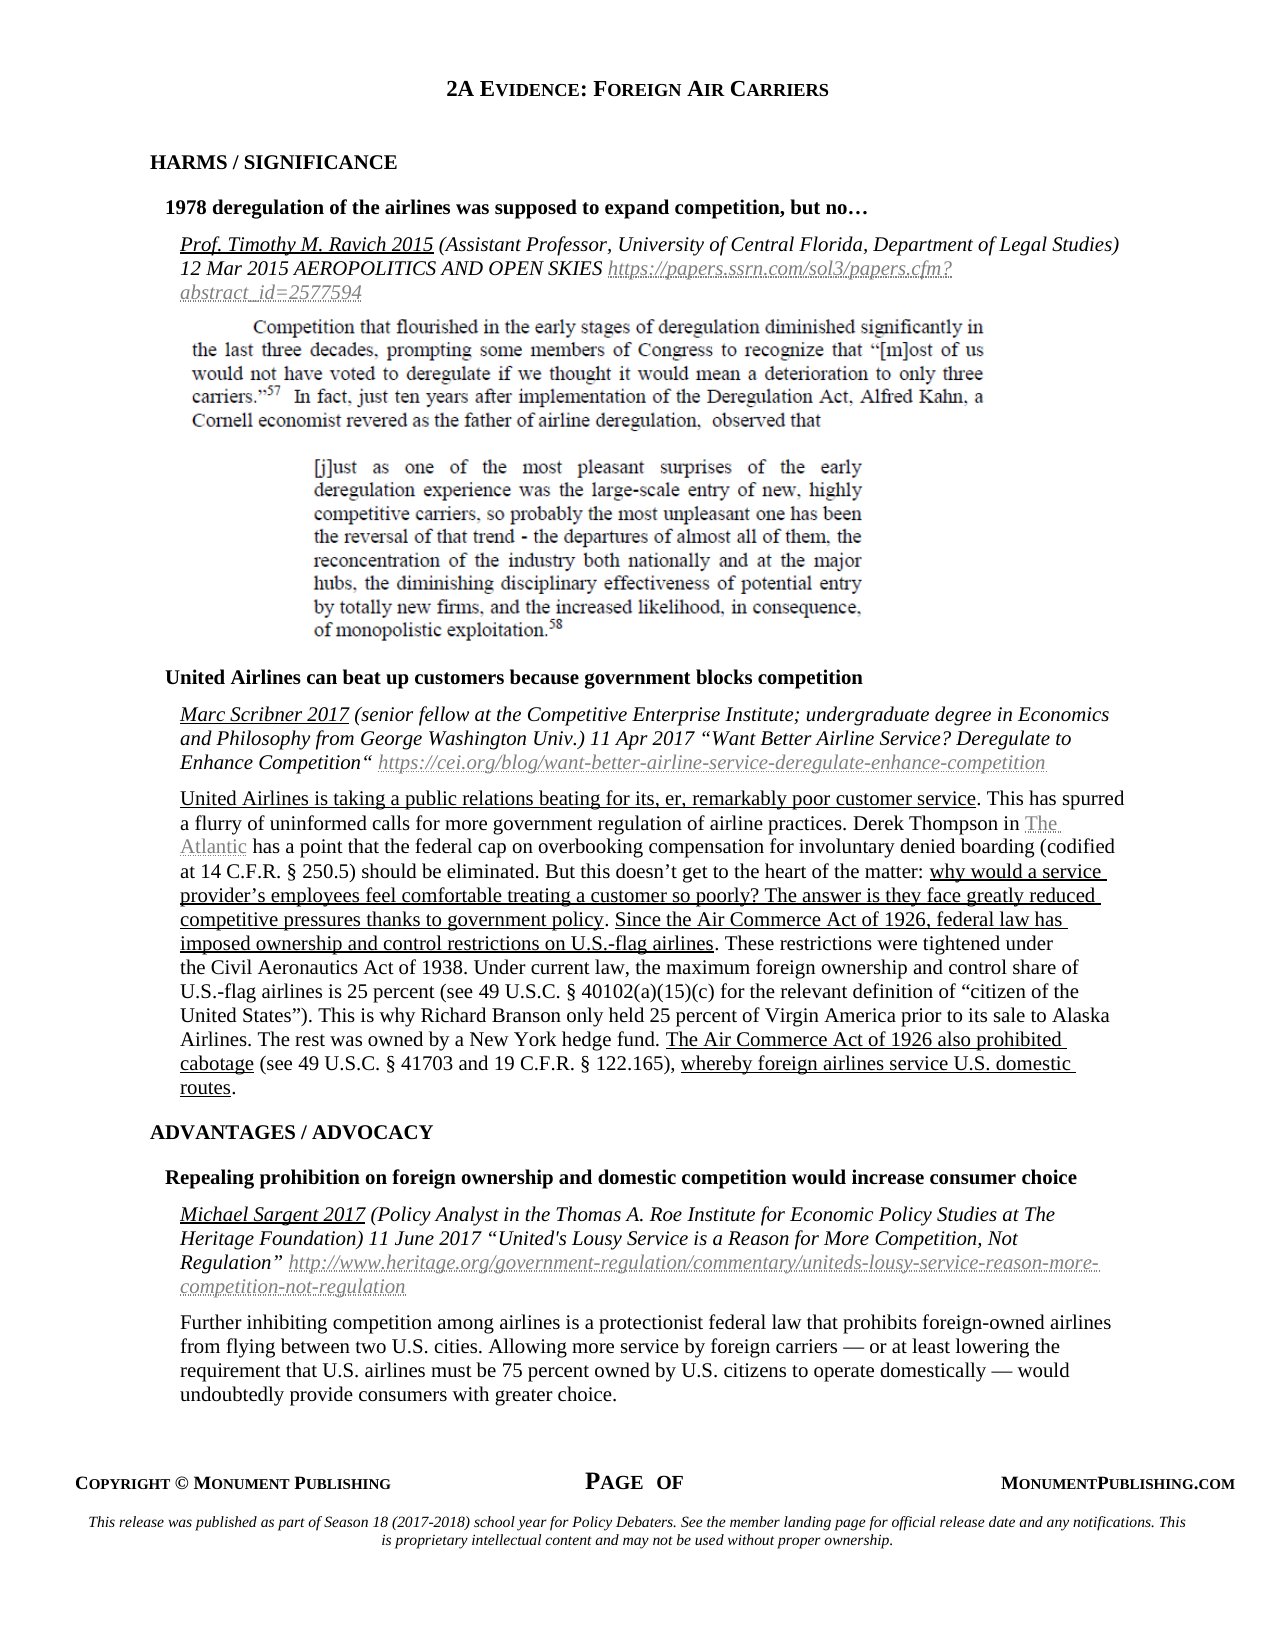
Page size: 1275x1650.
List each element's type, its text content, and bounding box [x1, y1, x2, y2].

text Michael Sargent 2017 (Policy Analyst in the Thomas A. Roe Institute for Economic Policy Studies at The Heritage Foundation) 11 June 2017 “United's Lousy Service is a Reason for More Competition, Not Regulation” http://www.heritage.org/government-regulation/commentary/uniteds-lousy-service-reason-more-competition-not-regulation [180, 1201, 1125, 1298]
text United Airlines is taking a public relations beating for its, er, remarkably poor customer service. This has spurred a flurry of uninformed calls for more government regulation of airline practices. Derek Thompson in The Atlantic has a point that the federal cap on overbooking compensation for involuntary denied boarding (codified at 14 C.F.R. § 250.5) should be eliminated. But this doesn’t get to the heart of the matter: why would a service provider’s employees feel comfortable treating a customer so poorly? The answer is they face greatly reduced competitive pressures thanks to government policy. Since the Air Commerce Act of 1926, federal law has imposed ownership and control restrictions on U.S.-flag airlines. These restrictions were tightened under the Civil Aeronautics Act of 1938. Under current law, the maximum foreign ownership and control share of U.S.-flag airlines is 25 percent (see 49 U.S.C. § 40102(a)(15)(c) for the relevant definition of “citizen of the United States”). This is why Richard Branson only held 25 percent of Virgin America prior to its sale to Alaska Airlines. The rest was owned by a New York hedge fund. The Air Commerce Act of 1926 also prohibited cabotage (see 49 U.S.C. § 41703 and 19 C.F.R. § 122.165), whereby foreign airlines service U.S. domestic routes. [180, 786, 1125, 1099]
picture [180, 316, 990, 645]
text Further inhibiting competition among airlines is a protectionist federal law that prohibits foreign-owned airlines from flying between two U.S. cities. Allowing more service by foreign carriers — or at least lowering the requirement that U.S. airlines must be 75 percent owned by U.S. citizens to operate domestically — would undoubtedly provide consumers with greater choice. [180, 1310, 1125, 1406]
text Repealing prohibition on foreign ownership and domestic competition would increase consumer choice [165, 1165, 1125, 1189]
text Prof. Timothy M. Ravich 2015 (Assistant Professor, University of Central Florida, Department of Legal Studies) 12 Mar 2015 AEROPOLITICS AND OPEN SKIES https://papers.ssrn.com/sol3/papers.cfm?abstract_id=2577594 [180, 231, 1125, 304]
text ADVANTAGES / ADVOCACY [150, 1120, 1125, 1144]
text HARMS / SIGNIFICANCE [150, 150, 1125, 174]
text 1978 deregulation of the airlines was supposed to expand competition, but no… [165, 195, 1125, 219]
text Marc Scribner 2017 (senior fellow at the Competitive Enterprise Institute; undergraduate degree in Economics and Philosophy from George Washington Univ.) 11 Apr 2017 “Want Better Airline Service? Deregulate to Enhance Competition“ https://cei.org/blog/want-better-airline-service-deregulate-enhance-competition [180, 702, 1125, 774]
text United Airlines can beat up customers because government blocks competition [165, 665, 1125, 689]
